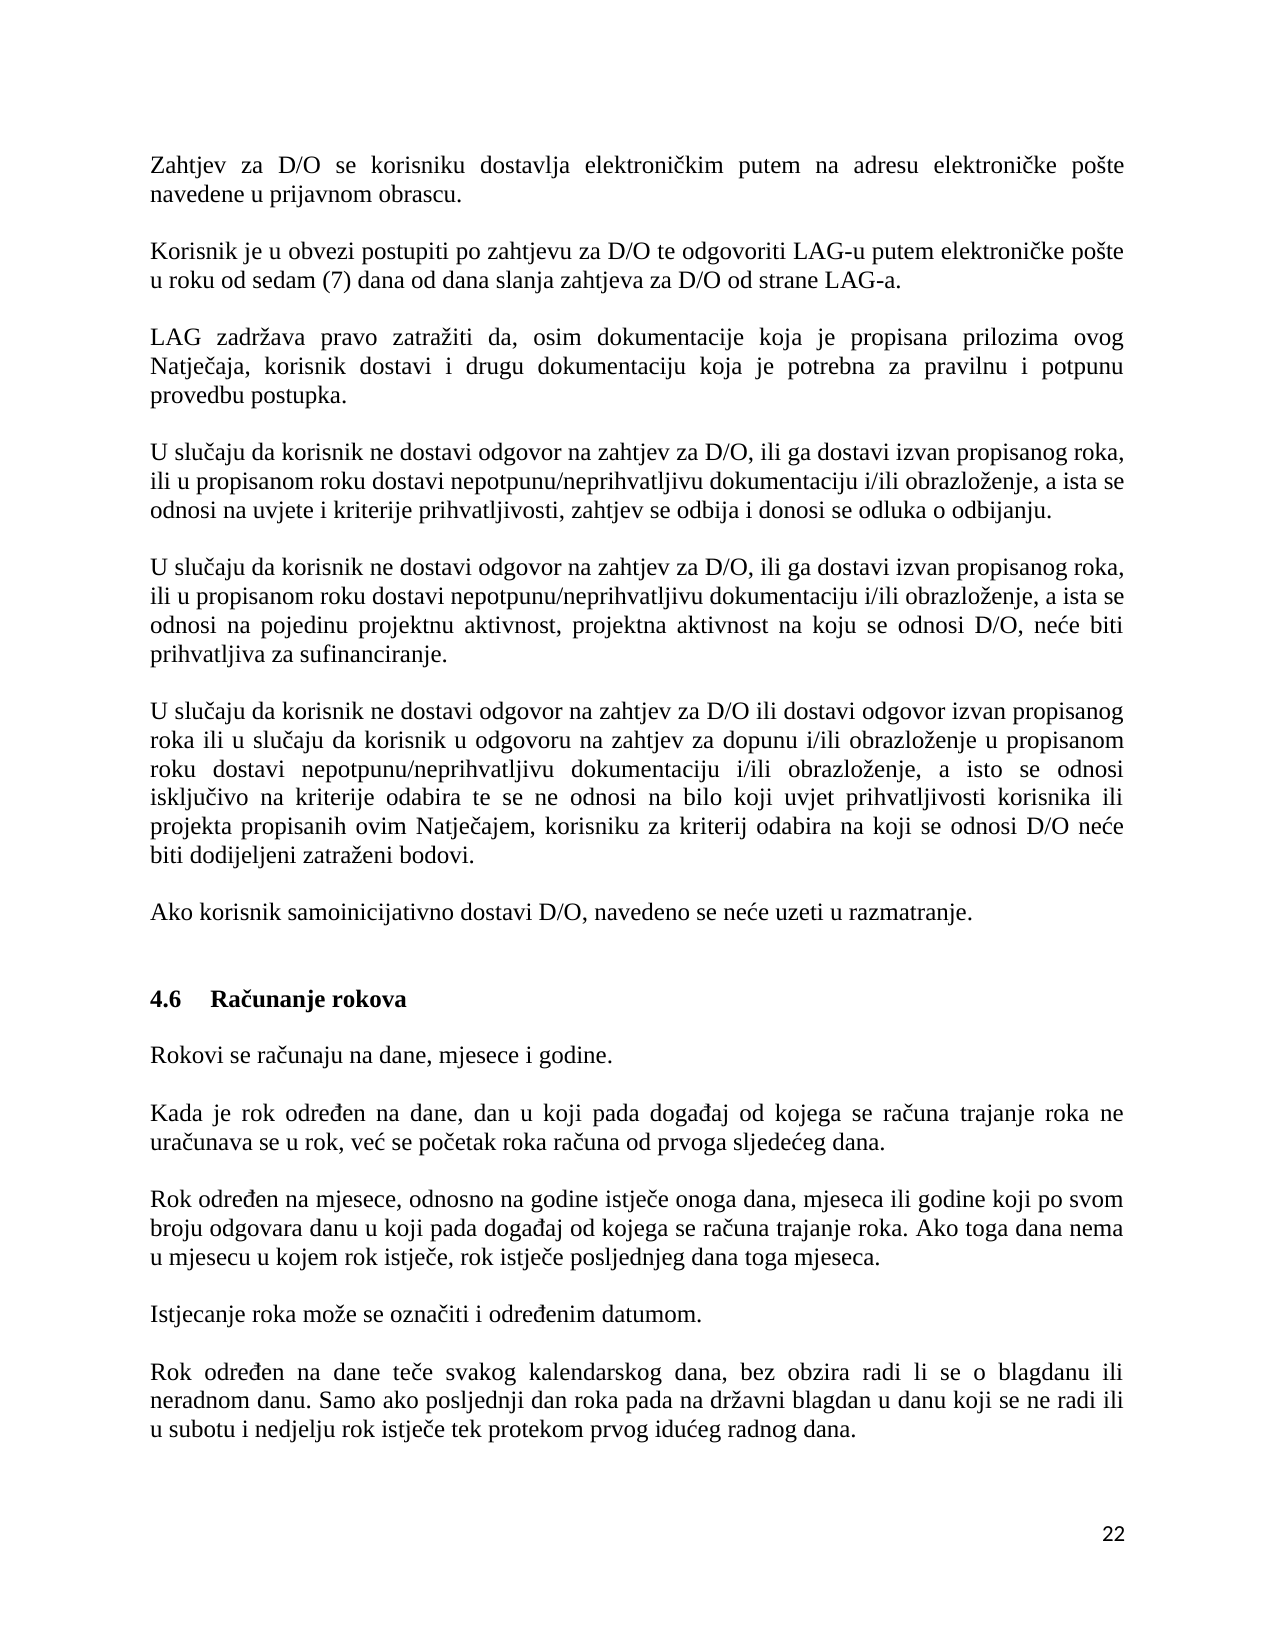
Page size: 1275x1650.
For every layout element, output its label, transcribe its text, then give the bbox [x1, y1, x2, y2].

text Kada je rok određen na dane, dan u koji pada događaj od kojega se računa trajanje roka ne uračunava se u rok, već se početak roka računa od prvoga sljedećeg dana. [150, 1098, 1125, 1156]
list U slučaju da korisnik ne dostavi odgovor na zahtjev za D/O ili dostavi odgovor izvan propisanog roka ili u slučaju da korisnik u odgovoru na zahtjev za dopunu i/ili obrazloženje u propisanom roku dostavi nepotpunu/neprihvatljivu dokumentaciju i/ili obrazloženje, a isto se odnosi isključivo na kriterije odabira te se ne odnosi na bilo koji uvjet prihvatljivosti korisnika ili projekta propisanih ovim Natječajem, korisniku za kriterij odabira na koji se odnosi D/O neće biti dodijeljeni zatraženi bodovi. [150, 696, 1125, 869]
list U slučaju da korisnik ne dostavi odgovor na zahtjev za D/O, ili ga dostavi izvan propisanog roka, ili u propisanom roku dostavi nepotpunu/neprihvatljivu dokumentaciju i/ili obrazloženje, a ista se odnosi na uvjete i kriterije prihvatljivosti, zahtjev se odbija i donosi se odluka o odbijanju. [150, 437, 1125, 524]
text Rok određen na mjesece, odnosno na godine istječe onoga dana, mjeseca ili godine koji po svom broju odgovara danu u koji pada događaj od kojega se računa trajanje roka. Ako toga dana nema u mjesecu u kojem rok istječe, rok istječe posljednjeg dana toga mjeseca. [150, 1184, 1125, 1271]
text Rokovi se računaju na dane, mjesece i godine. [150, 1041, 1125, 1069]
list LAG zadržava pravo zatražiti da, osim dokumentacije koja je propisana prilozima ovog Natječaja, korisnik dostavi i drugu dokumentaciju koja je potrebna za pravilnu i potpunu provedbu postupka. [150, 322, 1125, 409]
text Rok određen na dane teče svakog kalendarskog dana, bez obzira radi li se o blagdanu ili neradnom danu. Samo ako posljednji dan roka pada na državni blagdan u danu koji se ne radi ili u subotu i nedjelju rok istječe tek protekom prvog idućeg radnog dana. [150, 1357, 1125, 1443]
list U slučaju da korisnik ne dostavi odgovor na zahtjev za D/O, ili ga dostavi izvan propisanog roka, ili u propisanom roku dostavi nepotpunu/neprihvatljivu dokumentaciju i/ili obrazloženje, a ista se odnosi na pojedinu projektnu aktivnost, projektna aktivnost na koju se odnosi D/O, neće biti prihvatljiva za sufinanciranje. [150, 552, 1125, 667]
list Zahtjev za D/O se korisniku dostavlja elektroničkim putem na adresu elektroničke pošte navedene u prijavnom obrascu. [150, 150, 1125, 207]
list Ako korisnik samoinicijativno dostavi D/O, navedeno se neće uzeti u razmatranje. [150, 897, 1125, 926]
text Istjecanje roka može se označiti i određenim datumom. [150, 1299, 1125, 1328]
list Korisnik je u obvezi postupiti po zahtjevu za D/O te odgovoriti LAG-u putem elektroničke pošte u roku od sedam (7) dana od dana slanja zahtjeva za D/O od strane LAG-a. [150, 236, 1125, 294]
subtitle Računanje rokova [150, 984, 1125, 1012]
